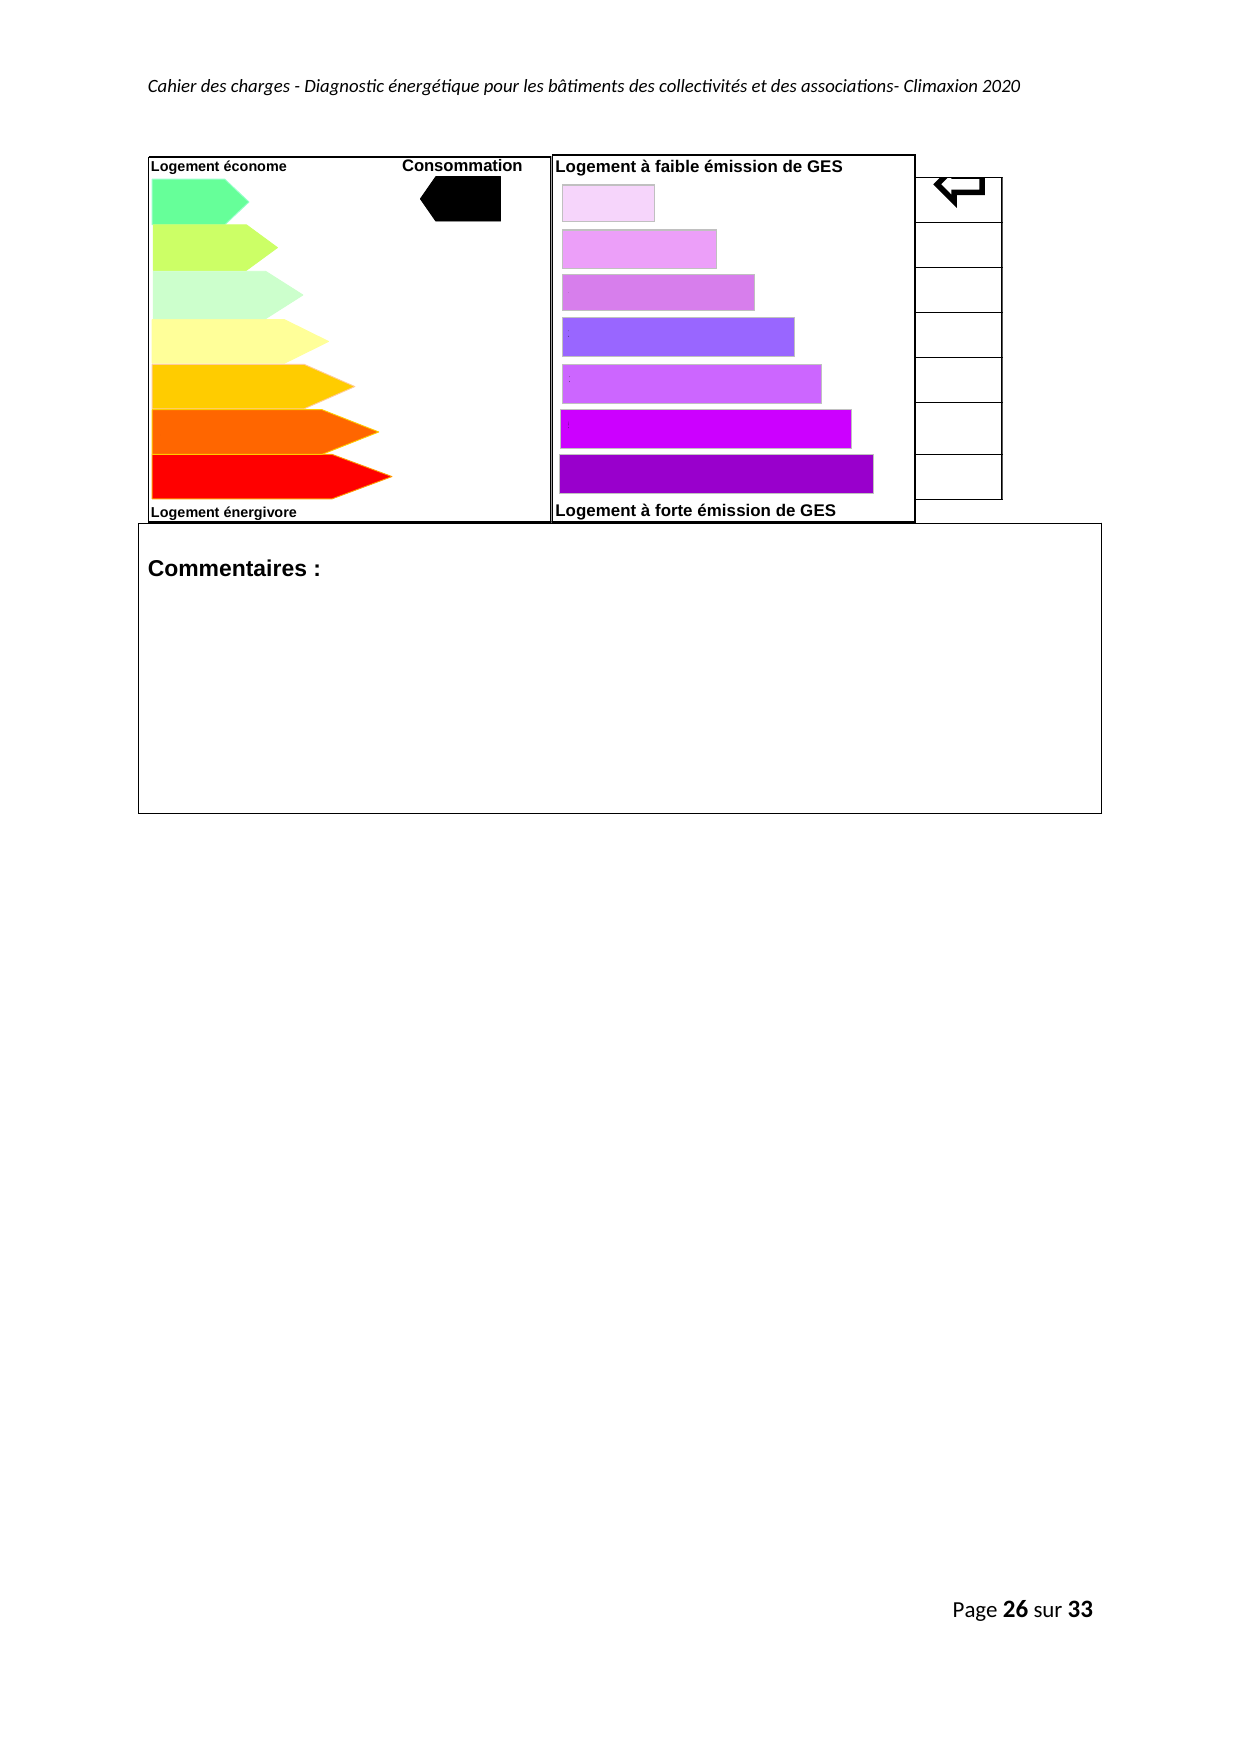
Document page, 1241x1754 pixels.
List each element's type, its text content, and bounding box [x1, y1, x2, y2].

text Commentaires : [139, 551, 1101, 581]
